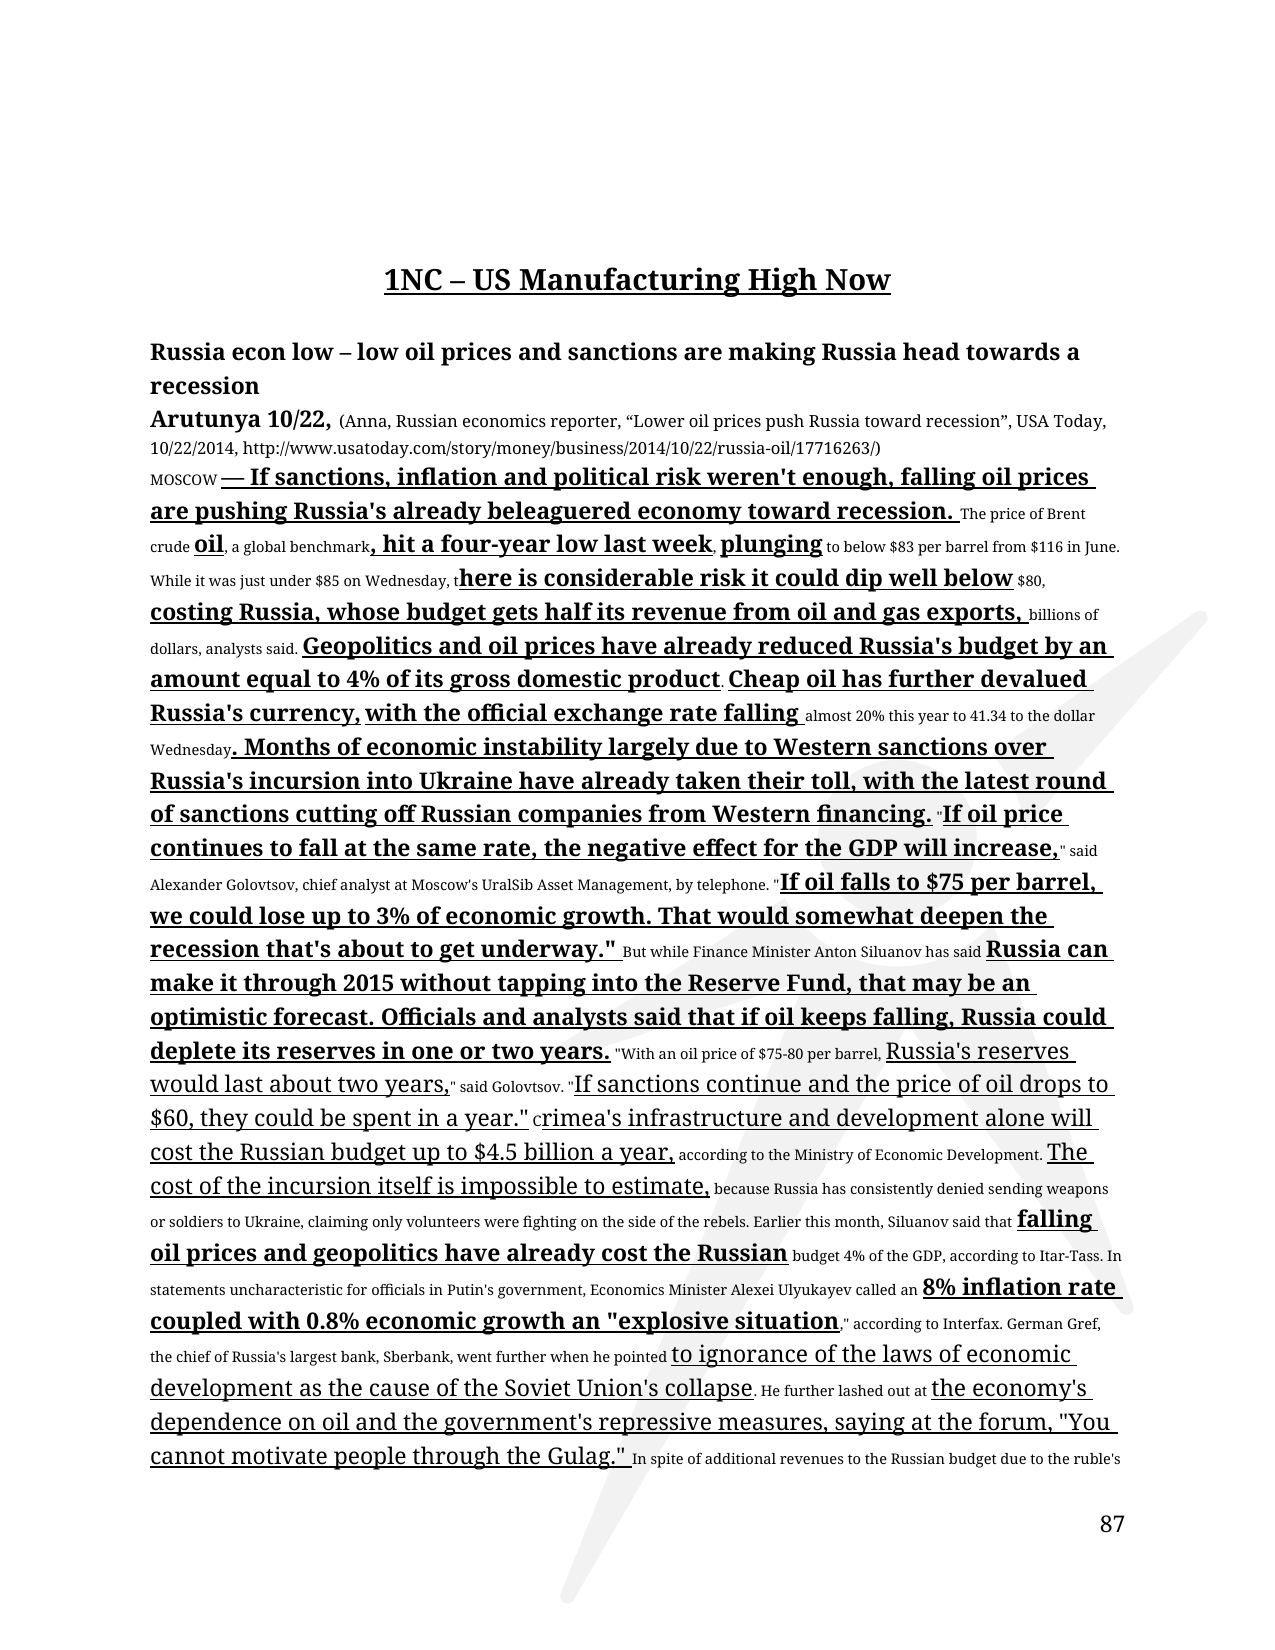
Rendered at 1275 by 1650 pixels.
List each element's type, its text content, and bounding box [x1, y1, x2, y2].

subtitle 1NC – US Manufacturing High Now [150, 259, 1125, 299]
text Arutunya 10/22, (Anna, Russian economics reporter, “Lower oil prices push Russia toward recession”, USA Today, 10/22/2014, http://www.usatoday.com/story/money/business/2014/10/22/russia-oil/17716263/) [150, 403, 1125, 459]
text Russia econ low – low oil prices and sanctions are making Russia head towards a recession [150, 336, 1125, 401]
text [150, 461, 1125, 1471]
picture [0, 0, 1275, 1650]
